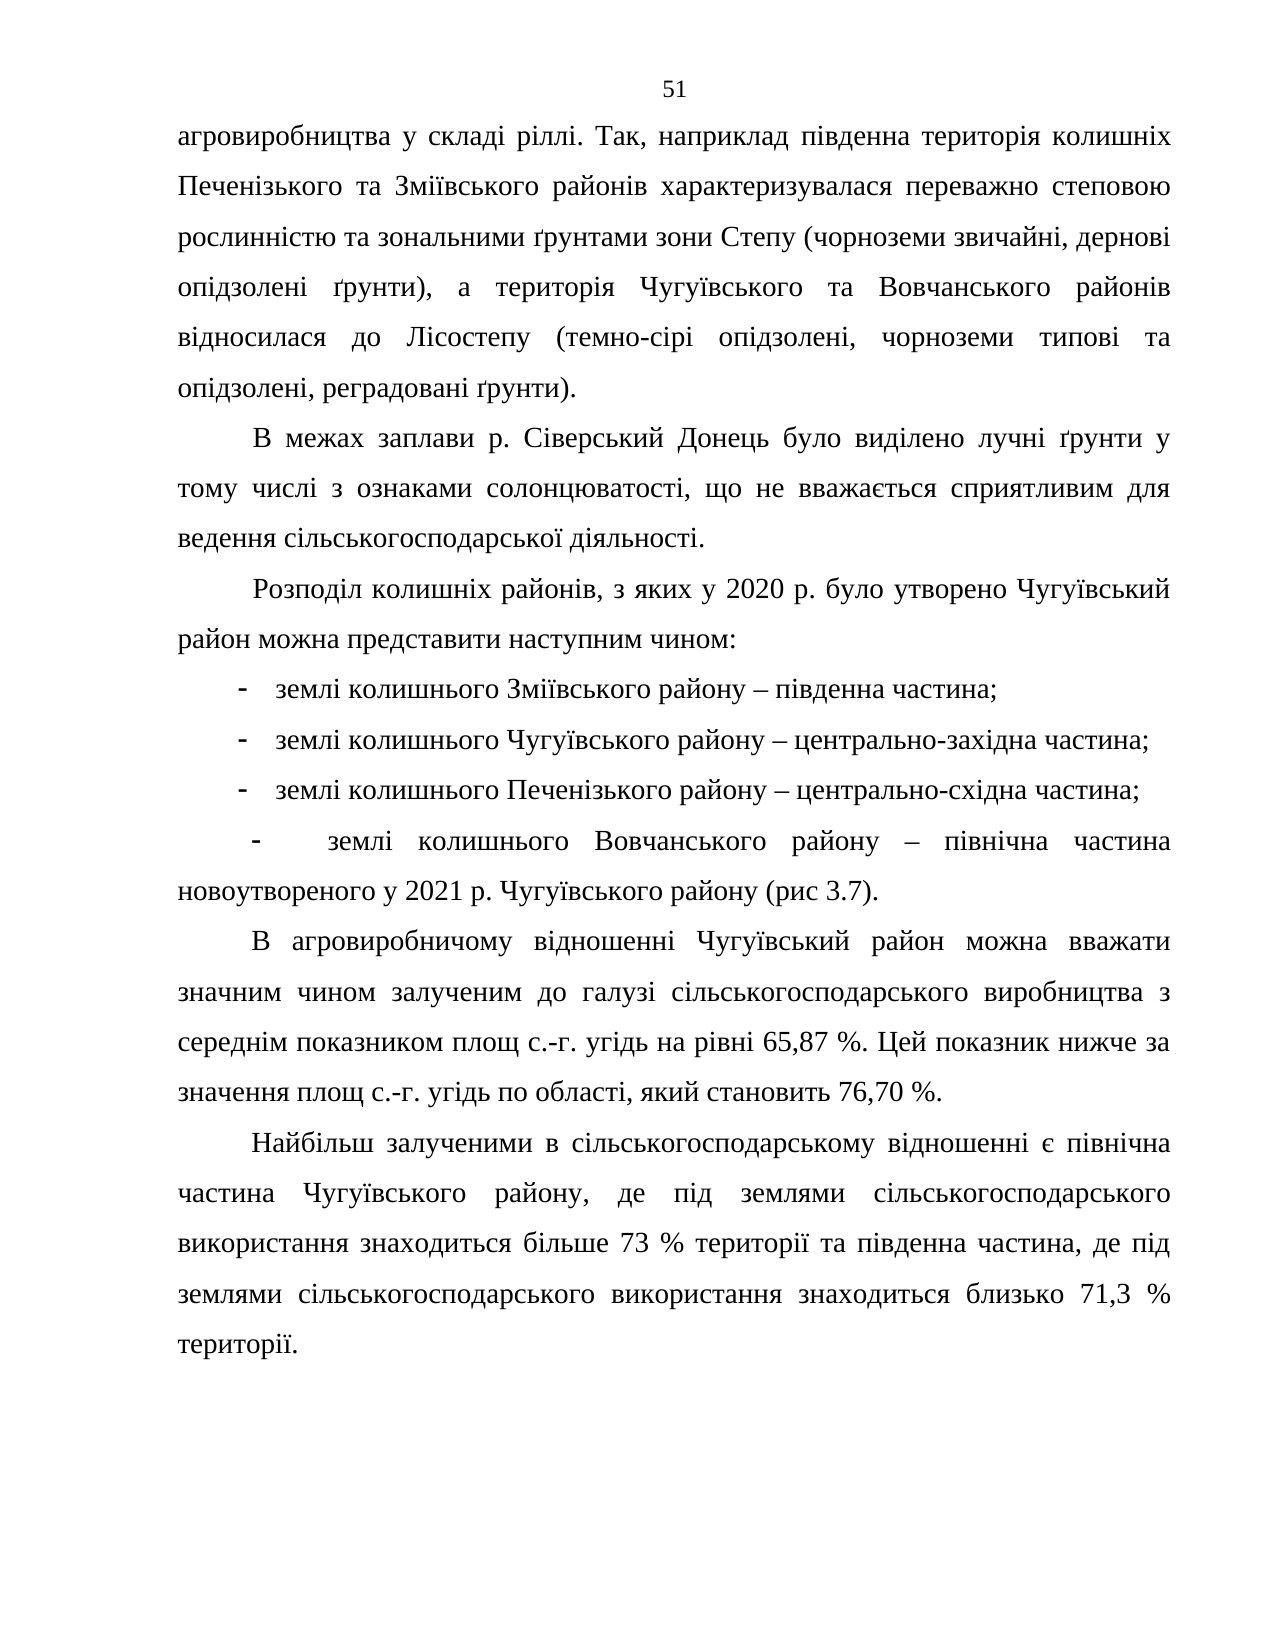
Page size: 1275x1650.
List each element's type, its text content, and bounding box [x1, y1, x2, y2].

list землі колишнього Вовчанського району – північна частина новоутвореного у 2021 р. Чугуївського району (рис 3.7). [177, 823, 1172, 907]
list землі колишнього Печенізького району – центрально-східна частина; [238, 772, 1172, 806]
text В межах заплави р. Сіверський Донець було виділено лучні ґрунти у тому числі з ознаками солонцюватості, що не вважається сприятливим для ведення сільськогосподарської діяльності. [177, 420, 1172, 554]
list землі колишнього Зміївського району – південна частина; [238, 672, 1172, 705]
text Розподіл колишніх районів, з яких у 2020 р. було утворено Чугуївський район можна представити наступним чином: [177, 571, 1172, 655]
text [177, 118, 1172, 403]
text Найбільш залученими в сільськогосподарському відношенні є північна частина Чугуївського району, де під землями сільськогосподарського використання знаходиться більше 73 % території та південна частина, де під землями сільськогосподарського використання знаходиться близько 71,3 % території. [177, 1125, 1172, 1359]
list землі колишнього Чугуївського району – центрально-західна частина; [238, 722, 1172, 756]
text В агровиробничому відношенні Чугуївський район можна вважати значним чином залученим до галузі сільськогосподарського виробництва з середнім показником площ с.-г. угідь на рівні 65,87 %. Цей показник нижче за значення площ с.-г. угідь по області, який становить 76,70 %. [177, 923, 1172, 1108]
